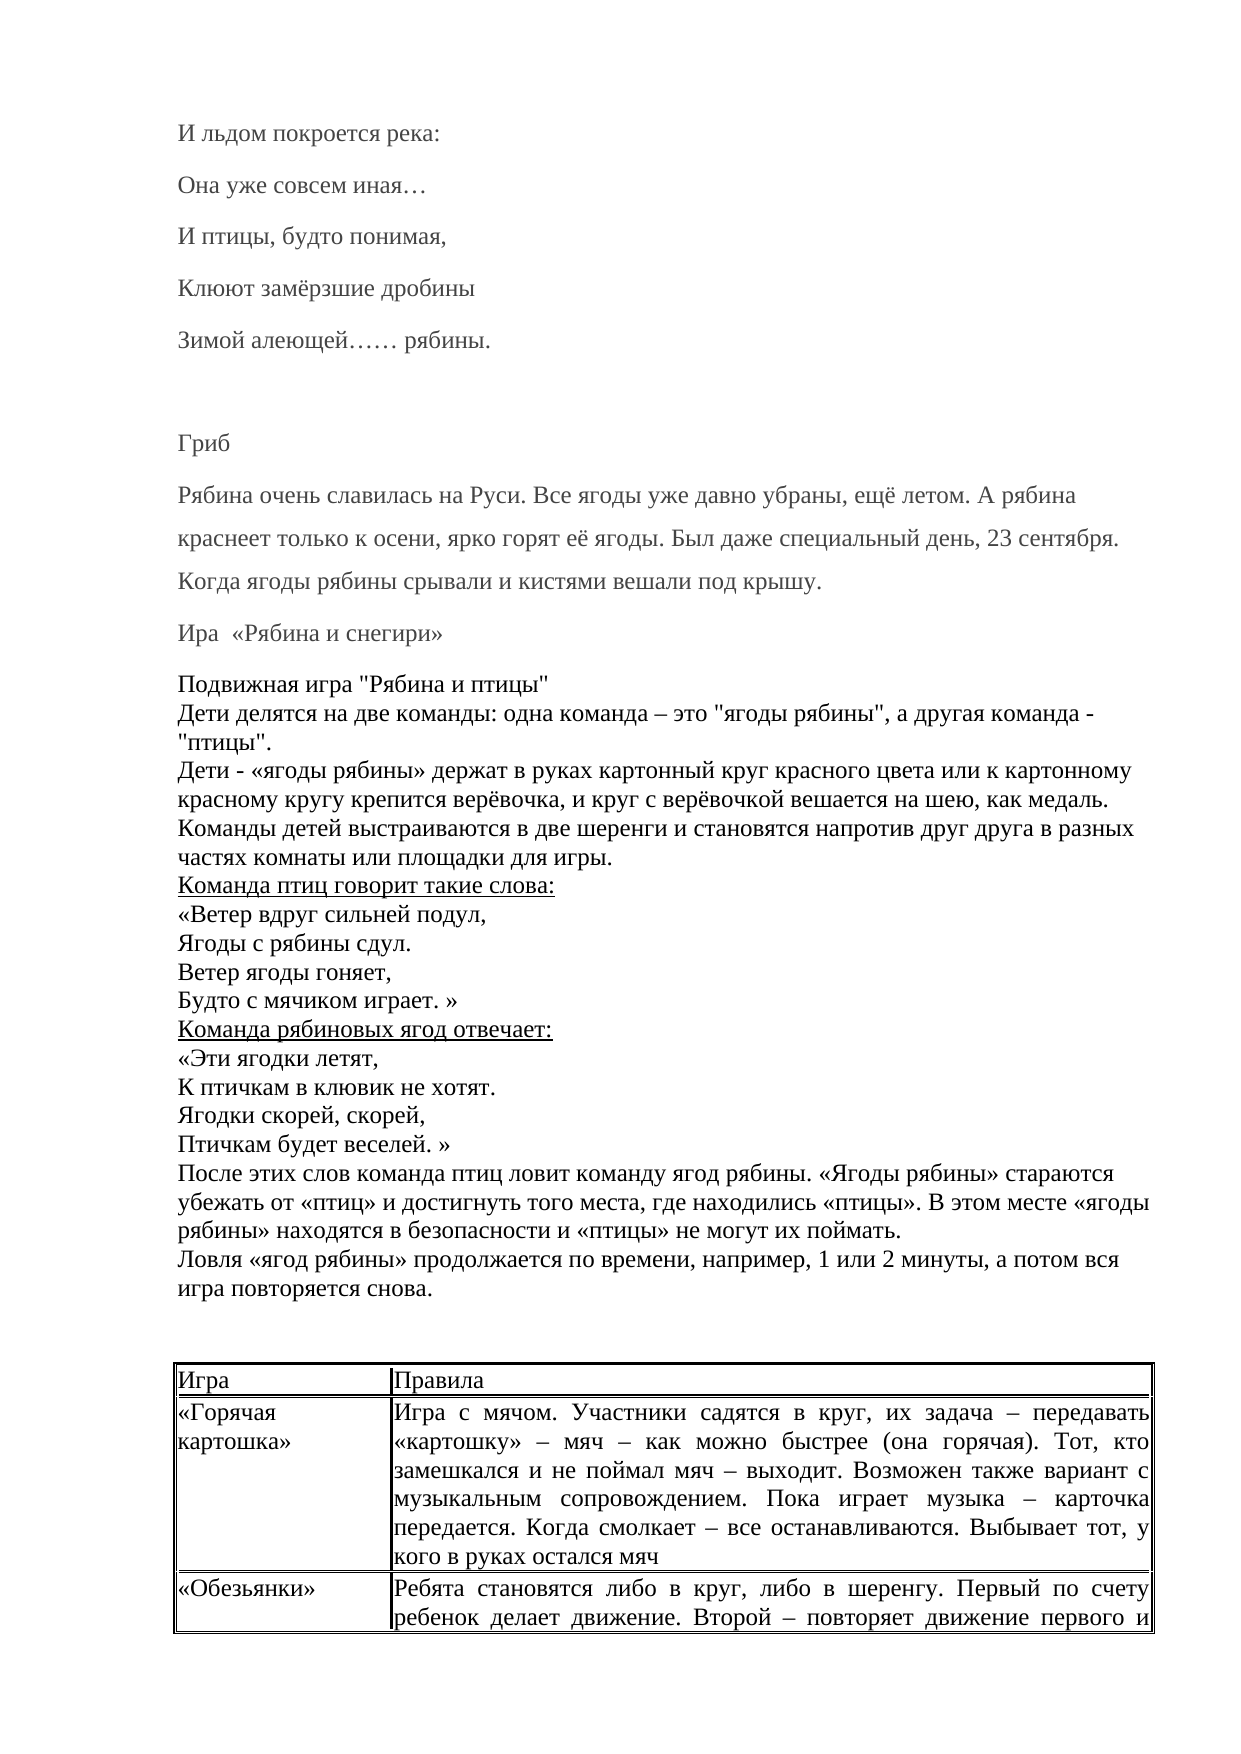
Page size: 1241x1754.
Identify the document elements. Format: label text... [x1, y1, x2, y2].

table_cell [391, 1570, 1153, 1631]
text И льдом покроется река: [177, 118, 1152, 147]
text Зимой алеющей…… рябины. [177, 325, 1152, 353]
text И птицы, будто понимая, [177, 221, 1152, 250]
table_cell Игра с мячом. Участники садятся в круг, их задача – передавать «картошку» – мяч – как можно быстрее (она горячая). Тот, кто замешкался и не поймал мяч – выходит. Возможен также вариант с музыкальным сопровождением. Пока играет музыка – карточка передается. Когда смолкает – все останавливаются. Выбывает тот, у кого в руках остался мяч [393, 1394, 1152, 1570]
table_cell «Обезьянки» [175, 1570, 391, 1631]
text Клюют замёрзшие дробины [177, 273, 1152, 302]
text Она уже совсем иная… [177, 170, 1152, 198]
table_cell «Горячая картошка» [177, 1394, 390, 1570]
text Гриб [177, 428, 1152, 457]
text Ира «Рябина и снегири» [177, 618, 1152, 646]
text Рябина очень славилась на Руси. Все ягоды уже давно убраны, ещё летом. А рябина краснеет только к осени, ярко горят её ягоды. Был даже специальный день, 23 сентября. Когда ягоды рябины срывали и кистями вешали под крышу. [177, 480, 1152, 595]
text Подвижная игра "Рябина и птицы" Дети делятся на две команды: одна команда – это "ягоды рябины", а другая команда - "птицы". Дети - «ягоды рябины» держат в руках картонный круг красного цвета или к картонному красному кругу крепится верёвочка, и круг с верёвочкой вешается на шею, как медаль. Команды детей выстраиваются в две шеренги и становятся напротив друг друга в разных частях комнаты или площадки для игры. Команда птиц говорит такие слова: «Ветер вдруг сильней подул, Ягоды с рябины сдул. Ветер ягоды гоняет, Будто с мячиком играет. » Команда рябиновых ягод отвечает: «Эти ягодки летят, К птичкам в клювик не хотят. Ягодки скорей, скорей, Птичкам будет веселей. » После этих слов команда птиц ловит команду ягод рябины. «Ягоды рябины» стараются убежать от «птиц» и достигнуть того места, где находились «птицы». В этом месте «ягоды рябины» находятся в безопасности и «птицы» не могут их поймать. Ловля «ягод рябины» продолжается по времени, например, 1 или 2 минуты, а потом вся игра повторяется снова. [177, 669, 1152, 1302]
table_header Игра [177, 1365, 391, 1394]
table_header Правила [391, 1365, 1151, 1394]
